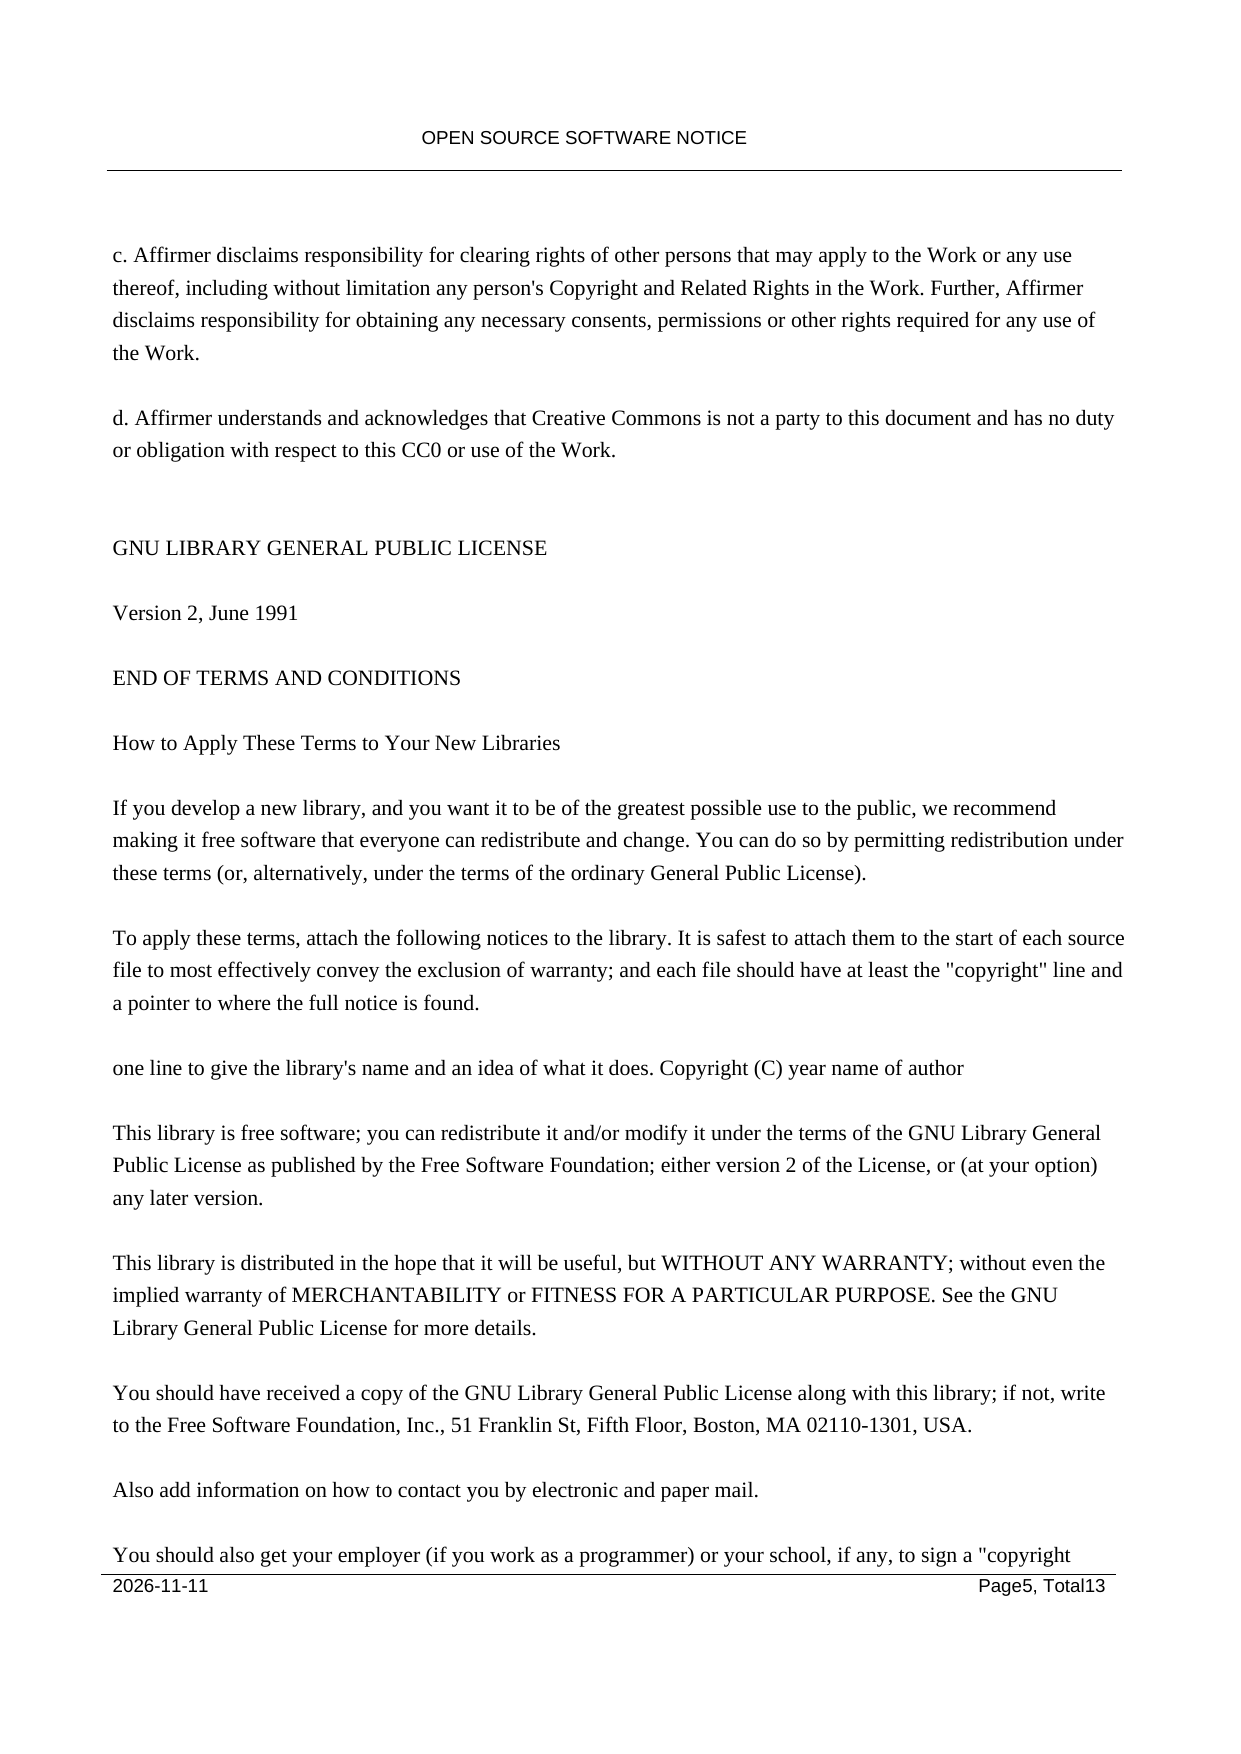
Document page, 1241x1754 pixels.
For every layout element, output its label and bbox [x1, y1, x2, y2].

text [112, 206, 1128, 1571]
